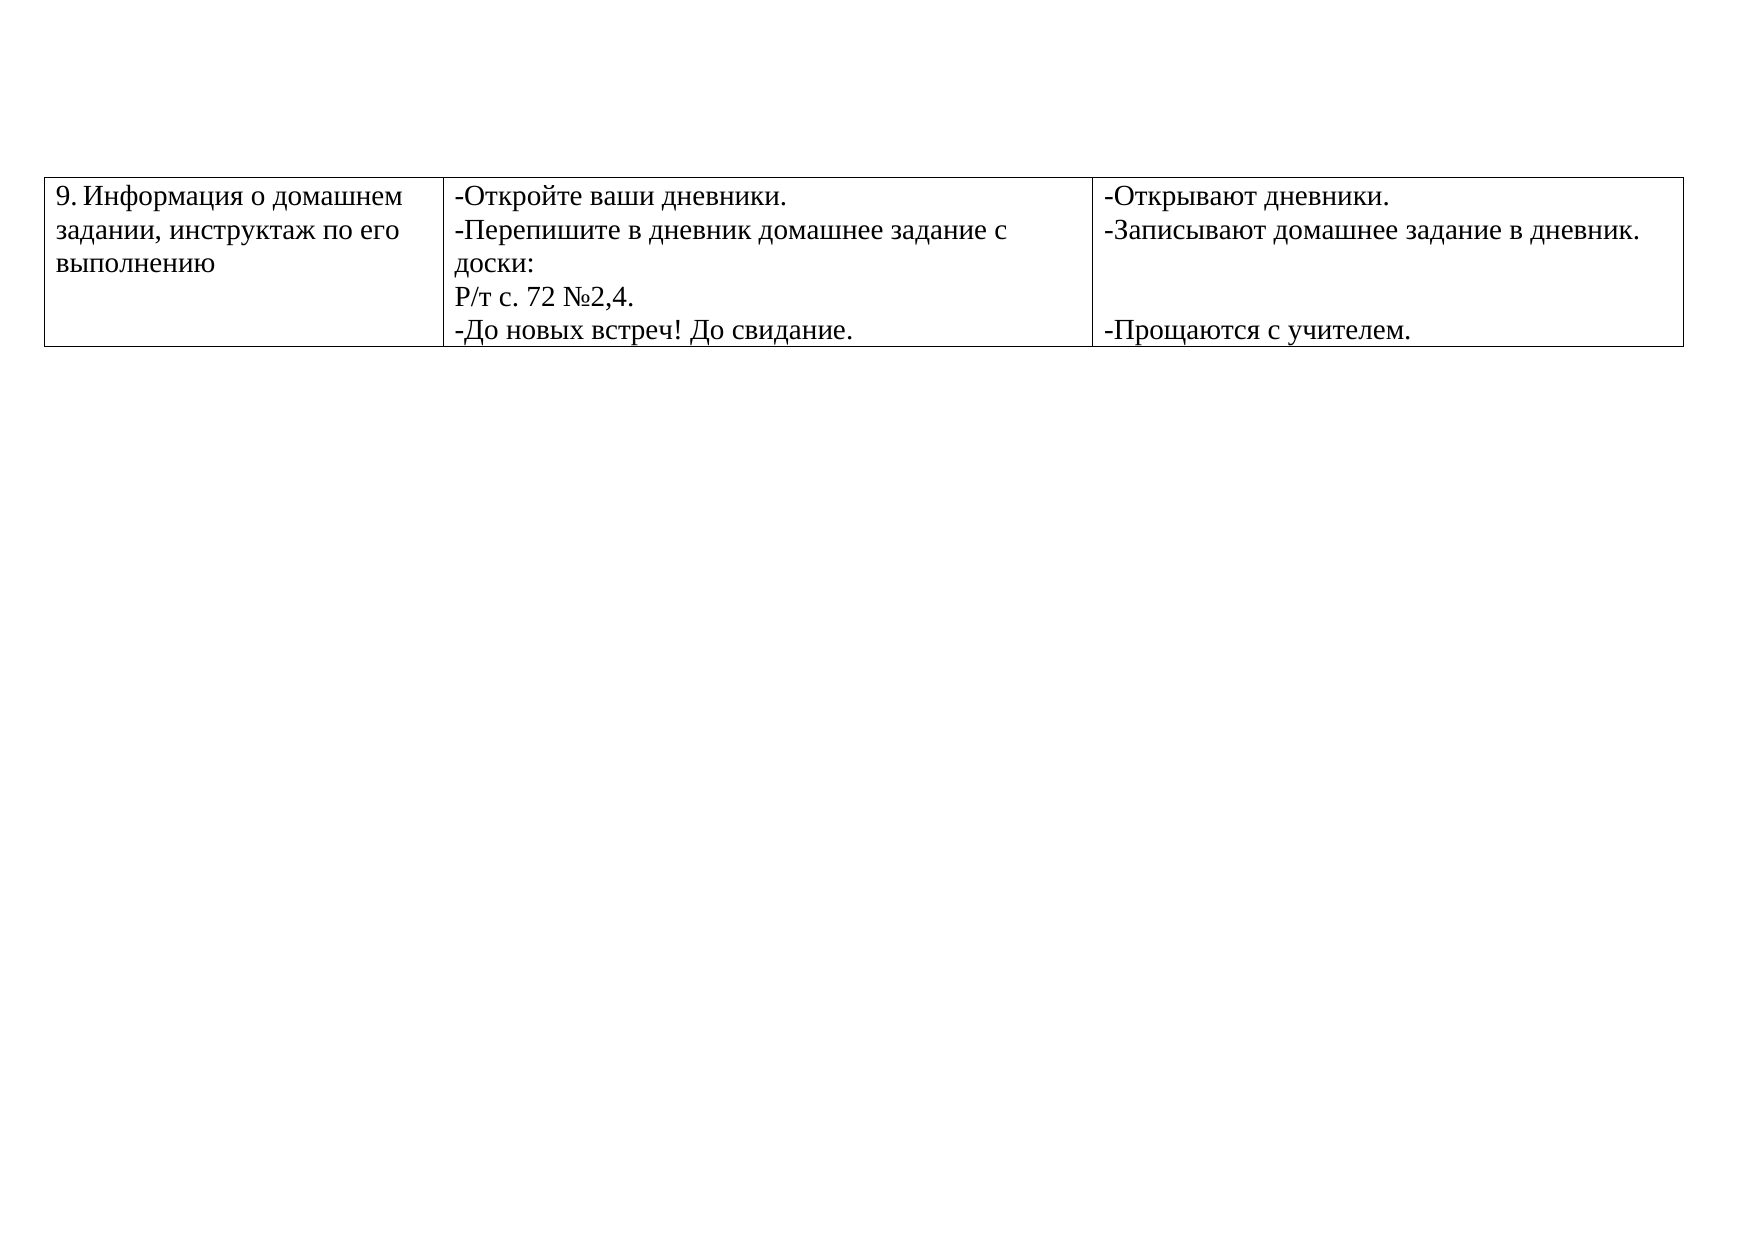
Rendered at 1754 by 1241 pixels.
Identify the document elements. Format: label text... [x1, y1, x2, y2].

table_cell 9. Информация о домашнем задании, инструктаж по его выполнению [45, 178, 443, 346]
table_cell -Открывают дневники. -Записывают домашнее задание в дневник. -Прощаются с учителем. [1093, 178, 1683, 346]
table_cell -Откройте ваши дневники. -Перепишите в дневник домашнее задание с доски: Р/т с. 72 №2,4. -До новых встреч! До свидание. [444, 178, 1092, 346]
